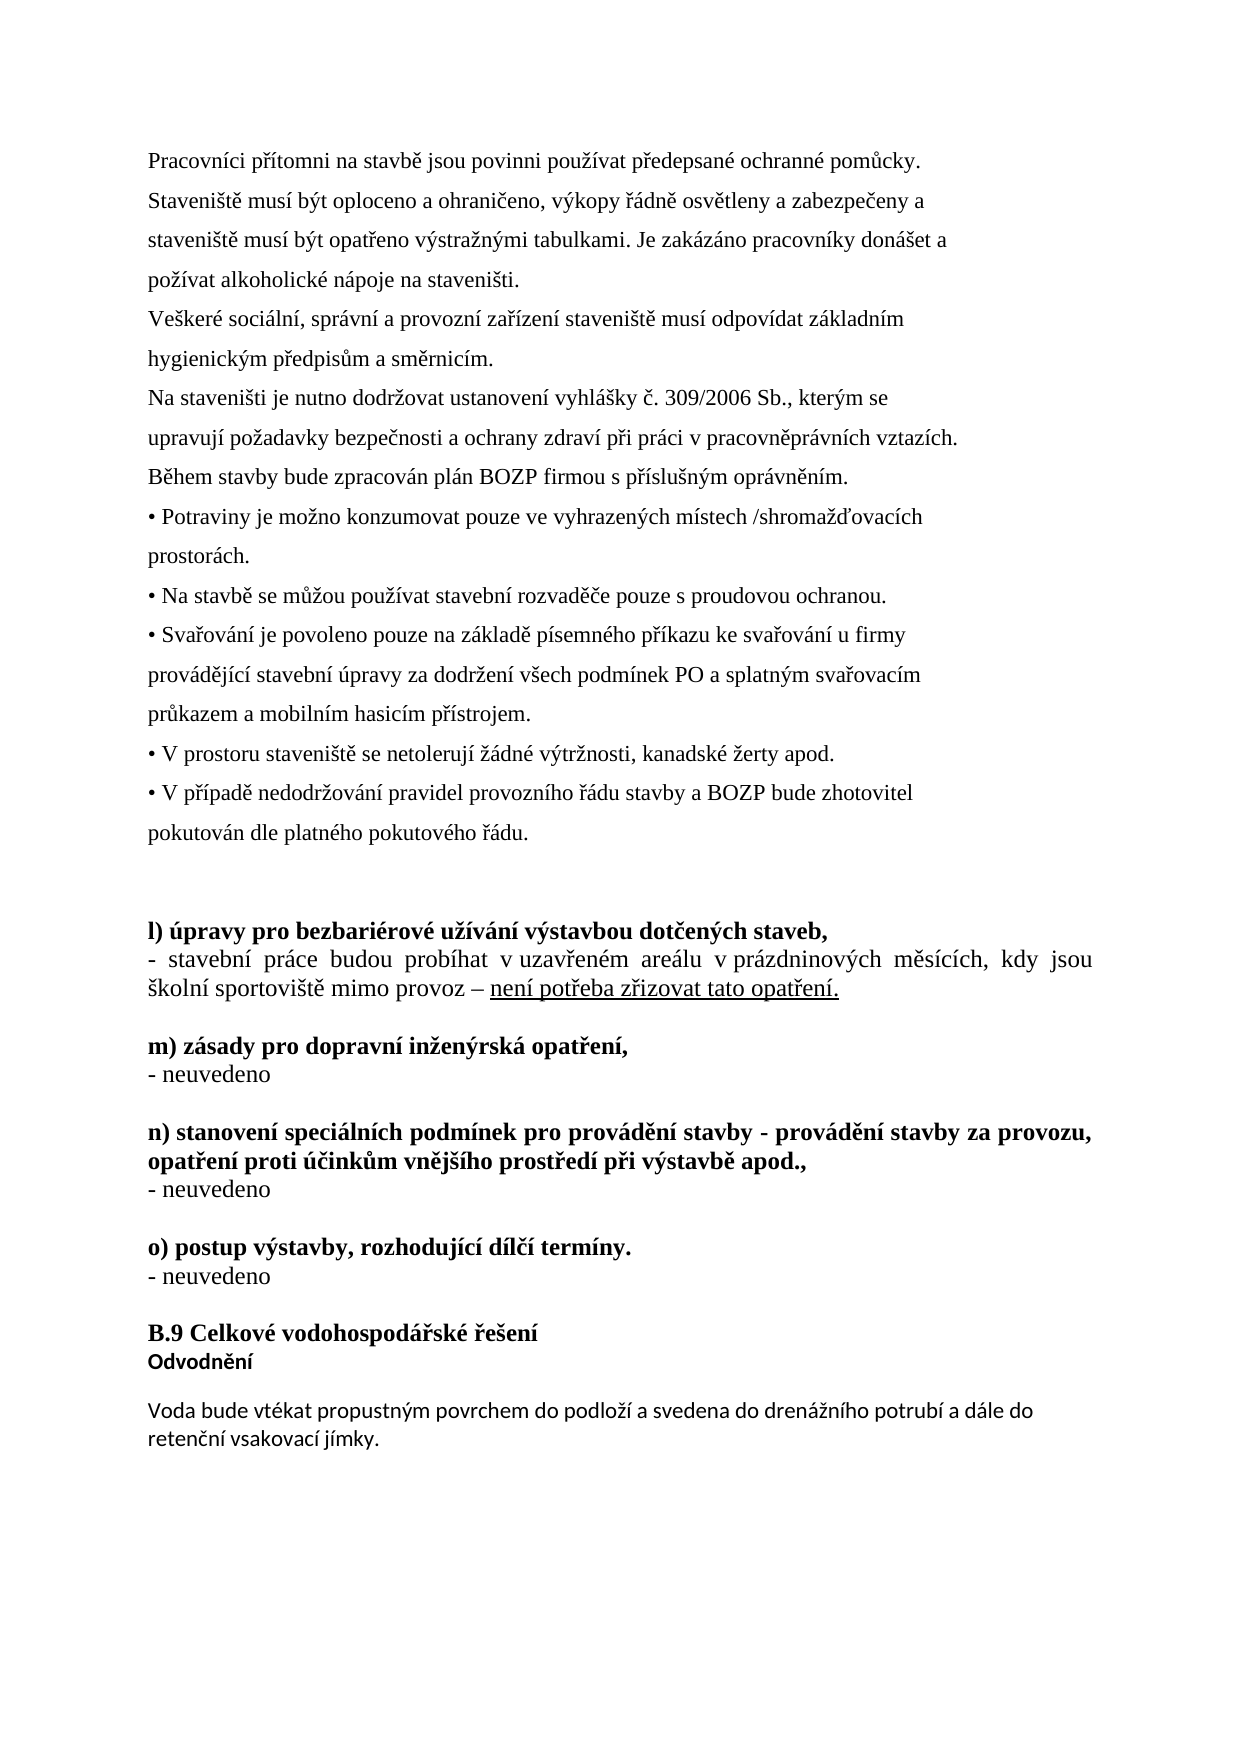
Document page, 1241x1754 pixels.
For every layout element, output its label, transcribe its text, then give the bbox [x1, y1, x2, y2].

text • Potraviny je možno konzumovat pouze ve vyhrazených místech /shromažďovacích [148, 503, 1093, 529]
text Během stavby bude zpracován plán BOZP firmou s příslušným oprávněním. [148, 463, 1093, 490]
text B.9 Celkové vodohospodářské řešení [148, 1318, 1093, 1347]
text m) zásady pro dopravní inženýrská opatření, [148, 1031, 1093, 1059]
text l) úpravy pro bezbariérové užívání výstavbou dotčených staveb, [148, 916, 1093, 944]
text o) postup výstavby, rozhodující dílčí termíny. [148, 1232, 1093, 1261]
text • V případě nedodržování pravidel provozního řádu stavby a BOZP bude zhotovitel [148, 779, 1093, 806]
text Odvodnění [148, 1347, 1093, 1375]
text Veškeré sociální, správní a provozní zařízení staveniště musí odpovídat základním [148, 306, 1093, 332]
text pokutován dle platného pokutového řádu. [148, 819, 1093, 845]
text upravují požadavky bezpečnosti a ochrany zdraví při práci v pracovněprávních vztazích. [148, 424, 1093, 450]
text - neuvedeno [148, 1261, 1093, 1289]
text n) stanovení speciálních podmínek pro provádění stavby - provádění stavby za provozu, opatření proti účinkům vnějšího prostředí při výstavbě apod., [148, 1117, 1093, 1174]
text Voda bude vtékat propustným povrchem do podloží a svedena do drenážního potrubí a dále do retenční vsakovací jímky. [148, 1396, 1093, 1452]
text prostorách. [148, 542, 1093, 569]
text • Na stavbě se můžou používat stavební rozvaděče pouze s proudovou ochranou. [148, 582, 1093, 608]
text - neuvedeno [148, 1174, 1093, 1203]
text průkazem a mobilním hasicím přístrojem. [148, 700, 1093, 727]
text Pracovníci přítomni na stavbě jsou povinni používat předepsané ochranné pomůcky. [148, 148, 1093, 174]
text Na staveništi je nutno dodržovat ustanovení vyhlášky č. 309/2006 Sb., kterým se [148, 384, 1093, 411]
text - neuvedeno [148, 1059, 1093, 1088]
text • Svařování je povoleno pouze na základě písemného příkazu ke svařování u firmy [148, 621, 1093, 648]
text provádějící stavební úpravy za dodržení všech podmínek PO a splatným svařovacím [148, 661, 1093, 687]
text • V prostoru staveniště se netolerují žádné výtržnosti, kanadské žerty apod. [148, 740, 1093, 766]
text - stavební práce budou probíhat v uzavřeném areálu v prázdninových měsících, kdy jsou školní sportoviště mimo provoz – není potřeba zřizovat tato opatření. [148, 944, 1093, 1002]
text hygienickým předpisům a směrnicím. [148, 345, 1093, 371]
text požívat alkoholické nápoje na staveništi. [148, 266, 1093, 292]
text staveniště musí být opatřeno výstražnými tabulkami. Je zakázáno pracovníky donášet a [148, 227, 1093, 253]
text Staveniště musí být oploceno a ohraničeno, výkopy řádně osvětleny a zabezpečeny a [148, 187, 1093, 213]
